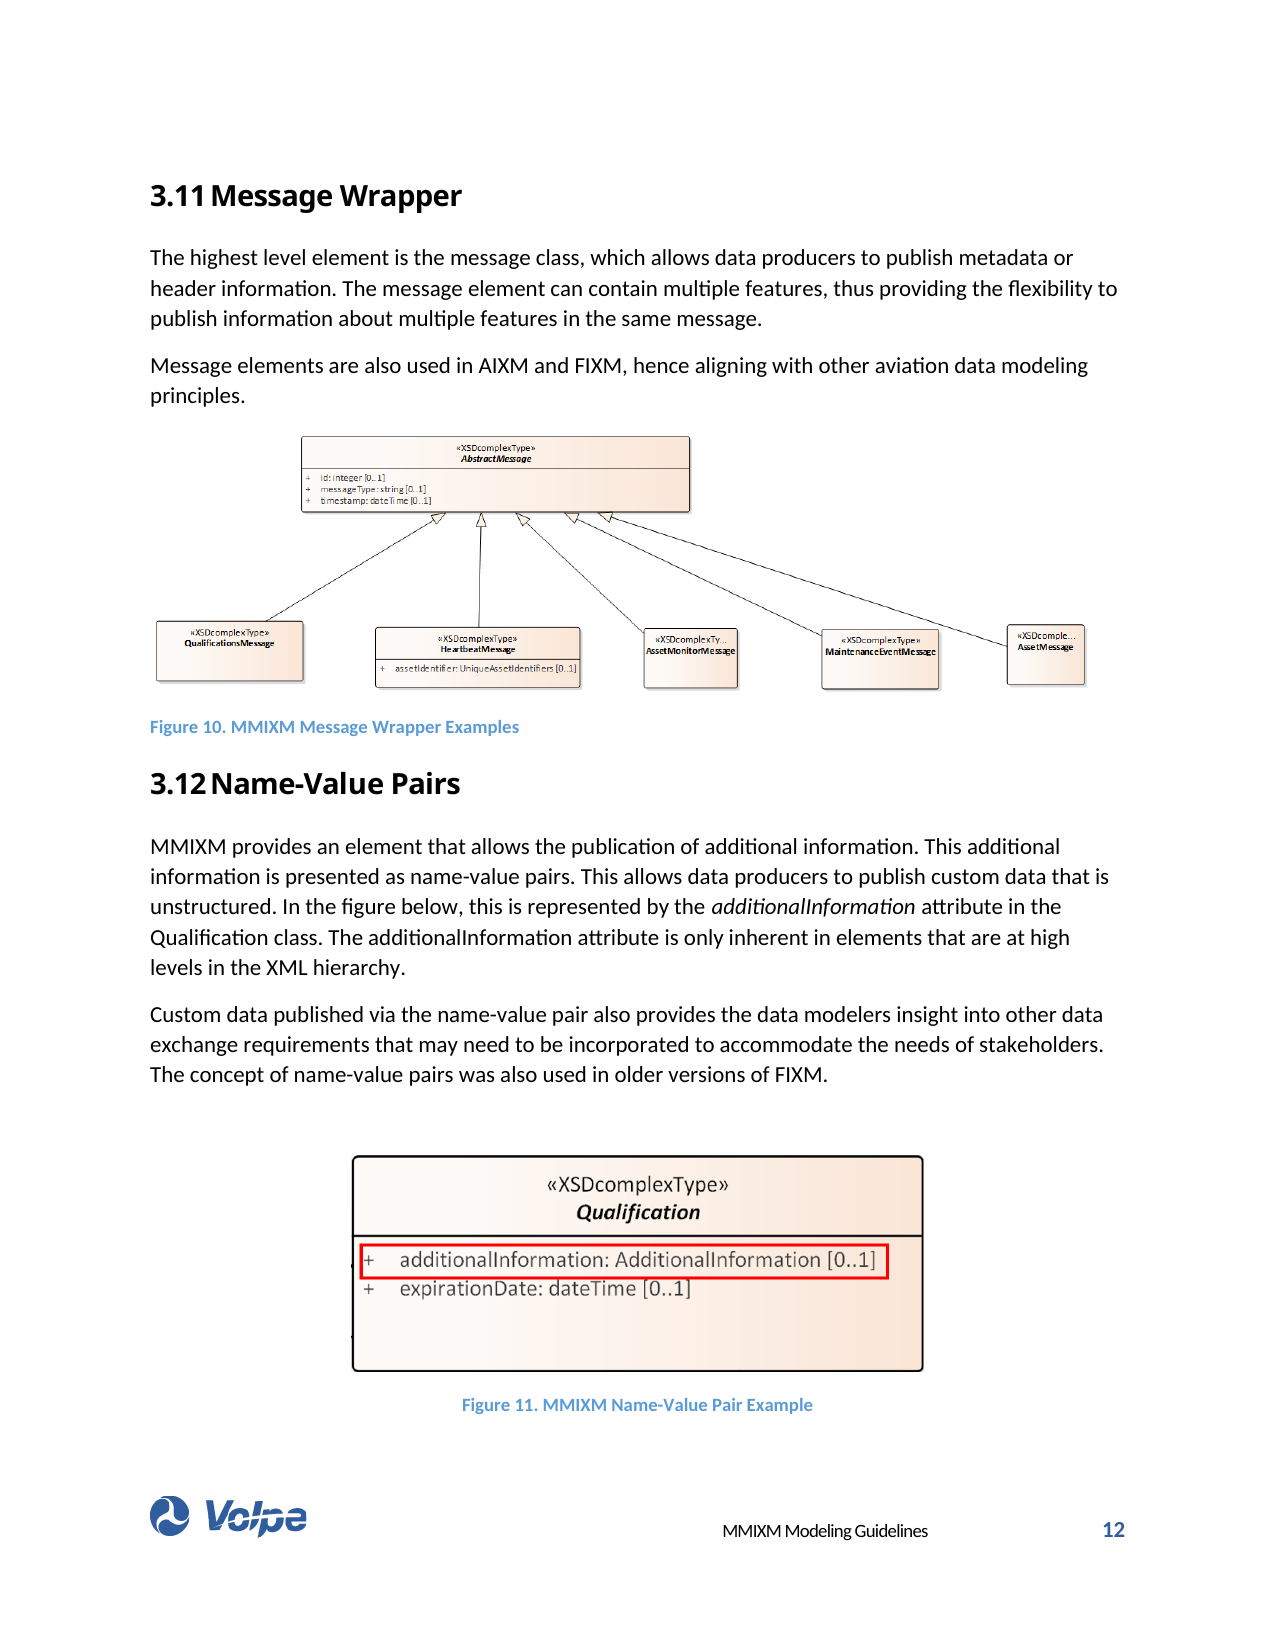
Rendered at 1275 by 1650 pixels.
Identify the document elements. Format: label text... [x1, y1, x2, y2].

text Message elements are also used in AIXM and FIXM, hence aligning with other aviation data modeling principles. [150, 351, 1125, 409]
picture [150, 1496, 307, 1538]
text The highest level element is the message class, which allows data producers to publish metadata or header information. The message element can contain multiple features, thus providing the flexibility to publish information about multiple features in the same message. [150, 243, 1125, 332]
text Custom data published via the name-value pair also provides the data modelers insight into other data exchange requirements that may need to be incorporated to accommodate the needs of stakeholders. The concept of name-value pairs was also used in older versions of FIXM. [150, 1000, 1125, 1088]
subtitle Message Wrapper [150, 175, 1125, 215]
text MMIXM provides an element that allows the publication of additional information. This additional information is presented as name-value pairs. This allows data producers to publish custom data that is unstructured. In the figure below, this is represented by the additionalInformation attribute in the Qualification class. The additionalInformation attribute is only inherent in elements that are at high levels in the XML hierarchy. [150, 832, 1125, 981]
subtitle Name-Value Pairs [150, 763, 1125, 803]
picture [348, 1153, 927, 1375]
picture [150, 427, 1091, 697]
